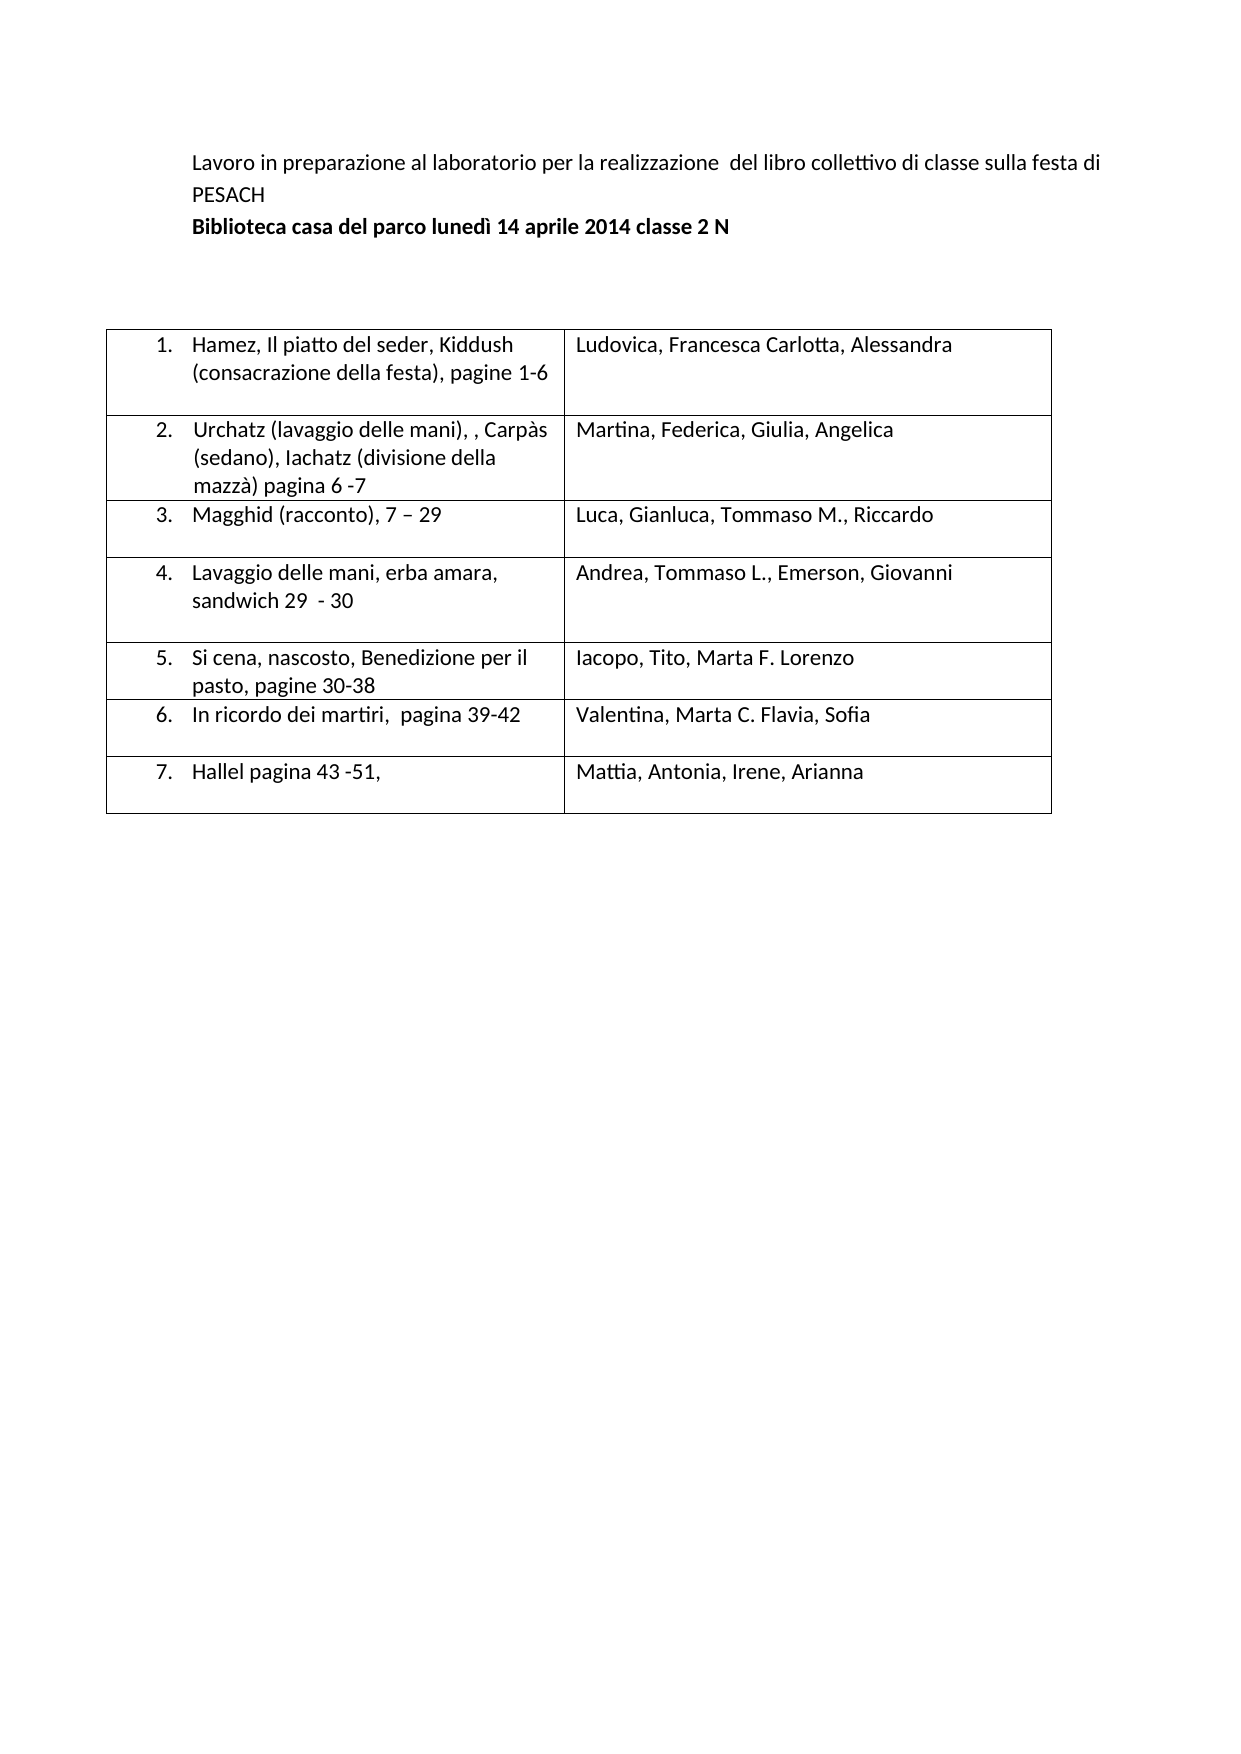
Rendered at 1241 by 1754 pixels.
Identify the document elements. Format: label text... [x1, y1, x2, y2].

table_cell Magghid (racconto), 7 – 29 [107, 501, 564, 557]
table_header Hamez, Il piatto del seder, Kiddush (consacrazione della festa), pagine 1-6 [107, 330, 564, 414]
table_cell Lavaggio delle mani, erba amara, sandwich 29 - 30 [107, 558, 564, 642]
table_cell Luca, Gianluca, Tommaso M., Riccardo [565, 501, 1051, 557]
table_cell Iacopo, Tito, Marta F. Lorenzo [565, 643, 1051, 699]
table_cell Andrea, Tommaso L., Emerson, Giovanni [565, 558, 1051, 642]
table_cell In ricordo dei martiri, pagina 39-42 [107, 700, 564, 756]
table_header Ludovica, Francesca Carlotta, Alessandra [565, 330, 1051, 414]
list Lavoro in preparazione al laboratorio per la realizzazione del libro collettivo di classe sulla festa di PESACH [192, 148, 1122, 208]
table_cell Valentina, Marta C. Flavia, Sofia [565, 700, 1051, 756]
table_cell Si cena, nascosto, Benedizione per il pasto, pagine 30-38 [107, 643, 564, 699]
table_cell Hallel pagina 43 -51, [107, 757, 564, 813]
table_cell Urchatz (lavaggio delle mani), , Carpàs (sedano), Iachatz (divisione della mazzà) pagina 6 -7 [107, 416, 564, 499]
list Biblioteca casa del parco lunedì 14 aprile 2014 classe 2 N [192, 212, 1122, 240]
table_cell Martina, Federica, Giulia, Angelica [565, 416, 1051, 499]
table_cell Mattia, Antonia, Irene, Arianna [565, 757, 1051, 813]
